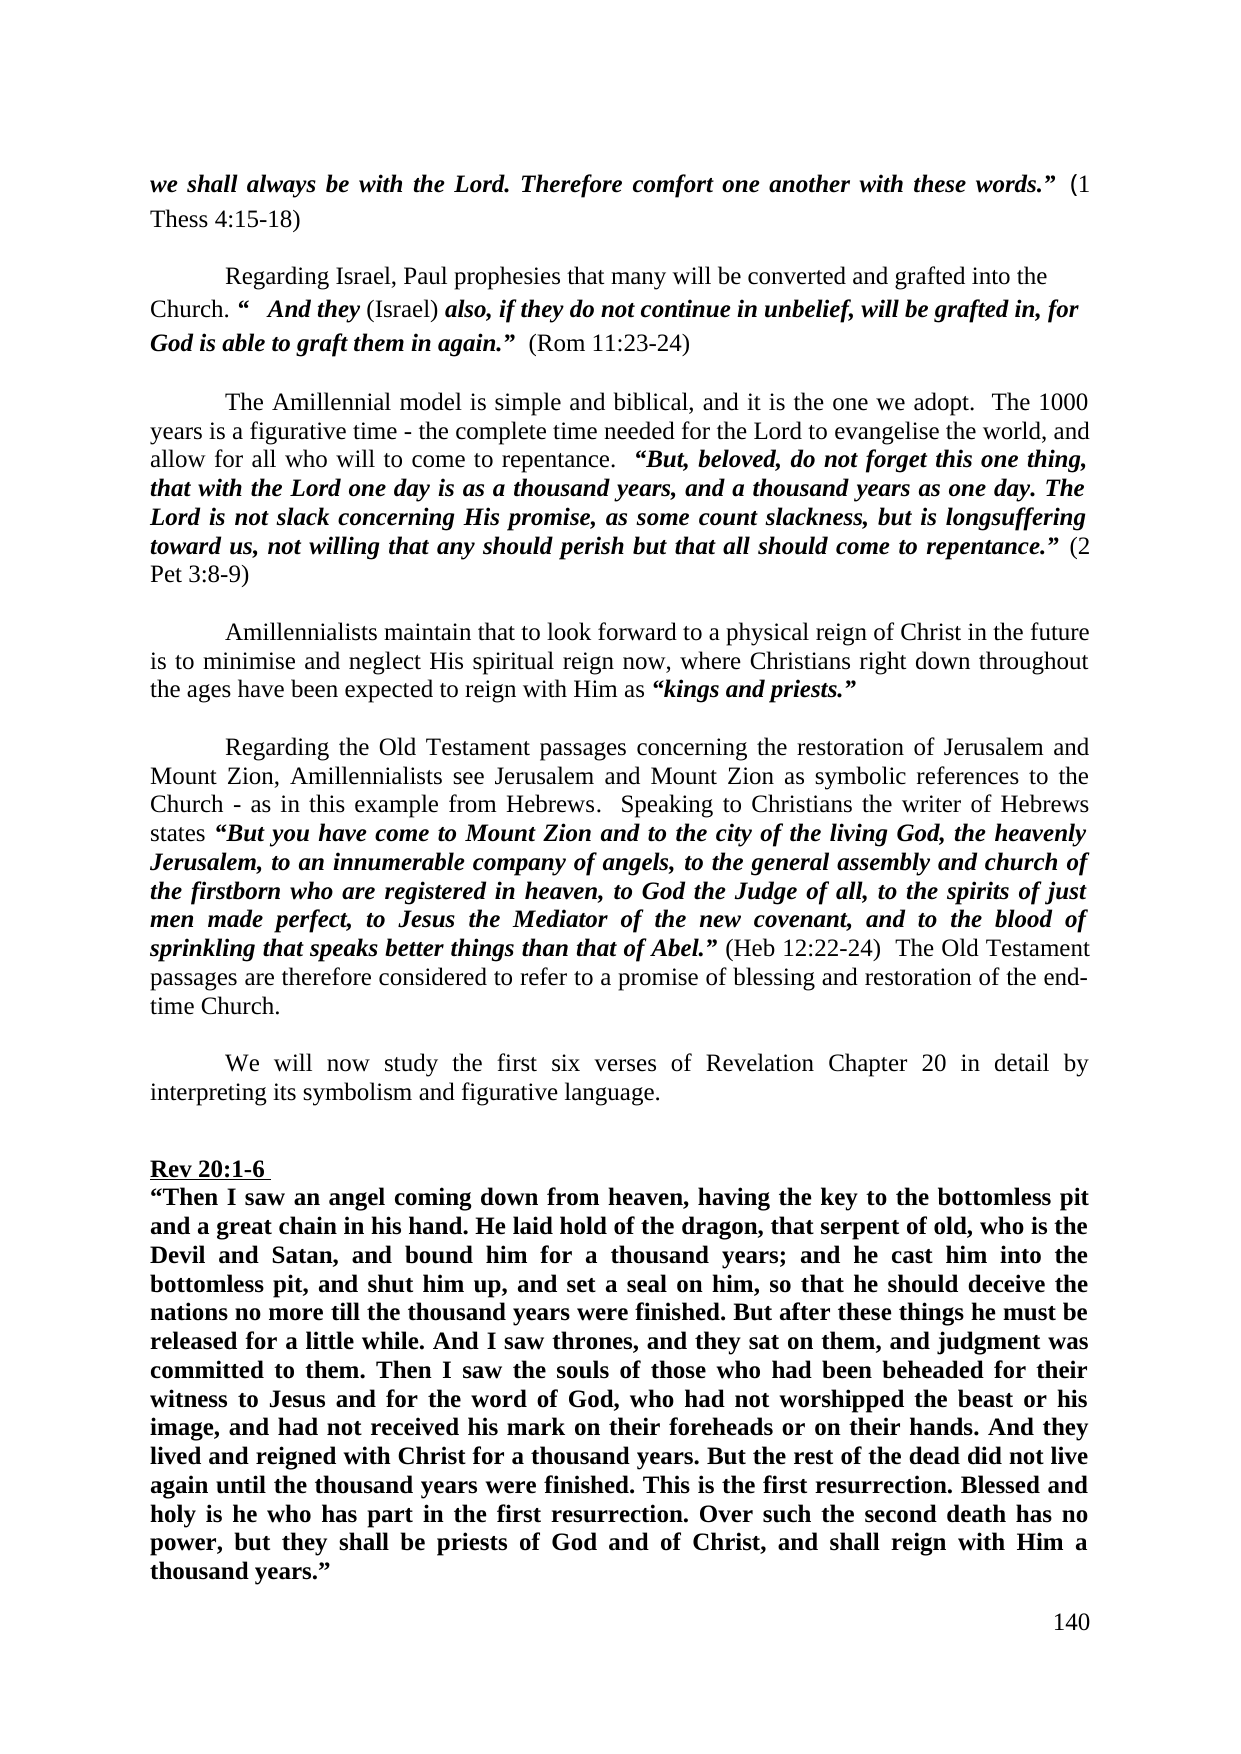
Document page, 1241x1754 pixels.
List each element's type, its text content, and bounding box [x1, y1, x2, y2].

text Regarding Israel, Paul prophesies that many will be converted and grafted into the Church. “ And they (Israel) also, if they do not continue in unbelief, will be grafted in, for God is able to graft them in again.” (Rom 11:23-24) [150, 261, 1090, 358]
text Amillennialists maintain that to look forward to a physical reign of Christ in the future is to minimise and neglect His spiritual reign now, where Christians right down throughout the ages have been expected to reign with Him as “kings and priests.” [150, 617, 1090, 703]
text The Amillennial model is simple and biblical, and it is the one we adopt. The 1000 years is a figurative time - the complete time needed for the Lord to evangelise the world, and allow for all who will to come to repentance. “But, beloved, do not forget this one thing, that with the Lord one day is as a thousand years, and a thousand years as one day. The Lord is not slack concerning His promise, as some count slackness, but is longsuffering toward us, not willing that any should perish but that all should come to repentance.” (2 Pet 3:8-9) [150, 387, 1090, 588]
text Rev 20:1-6 [150, 1154, 1090, 1182]
text We will now study the first six verses of Revelation Chapter 20 in detail by interpreting its symbolism and figurative language. [150, 1048, 1090, 1106]
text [150, 150, 1090, 233]
text Regarding the Old Testament passages concerning the restoration of Jerusalem and Mount Zion, Amillennialists see Jerusalem and Mount Zion as symbolic references to the Church - as in this example from Hebrews. Speaking to Christians the writer of Hebrews states “But you have come to Mount Zion and to the city of the living God, the heavenly Jerusalem, to an innumerable company of angels, to the general assembly and church of the firstborn who are registered in heaven, to God the Judge of all, to the spirits of just men made perfect, to Jesus the Mediator of the new covenant, and to the blood of sprinkling that speaks better things than that of Abel.” (Heb 12:22-24) The Old Testament passages are therefore considered to refer to a promise of blessing and restoration of the end-time Church. [150, 732, 1090, 1019]
text “Then I saw an angel coming down from heaven, having the key to the bottomless pit and a great chain in his hand. He laid hold of the dragon, that serpent of old, who is the Devil and Satan, and bound him for a thousand years; and he cast him into the bottomless pit, and shut him up, and set a seal on him, so that he should deceive the nations no more till the thousand years were finished. But after these things he must be released for a little while. And I saw thrones, and they sat on them, and judgment was committed to them. Then I saw the souls of those who had been beheaded for their witness to Jesus and for the word of God, who had not worshipped the beast or his image, and had not received his mark on their foreheads or on their hands. And they lived and reigned with Christ for a thousand years. But the rest of the dead did not live again until the thousand years were finished. This is the first resurrection. Blessed and holy is he who has part in the first resurrection. Over such the second death has no power, but they shall be priests of God and of Christ, and shall reign with Him a thousand years.” [150, 1182, 1090, 1585]
